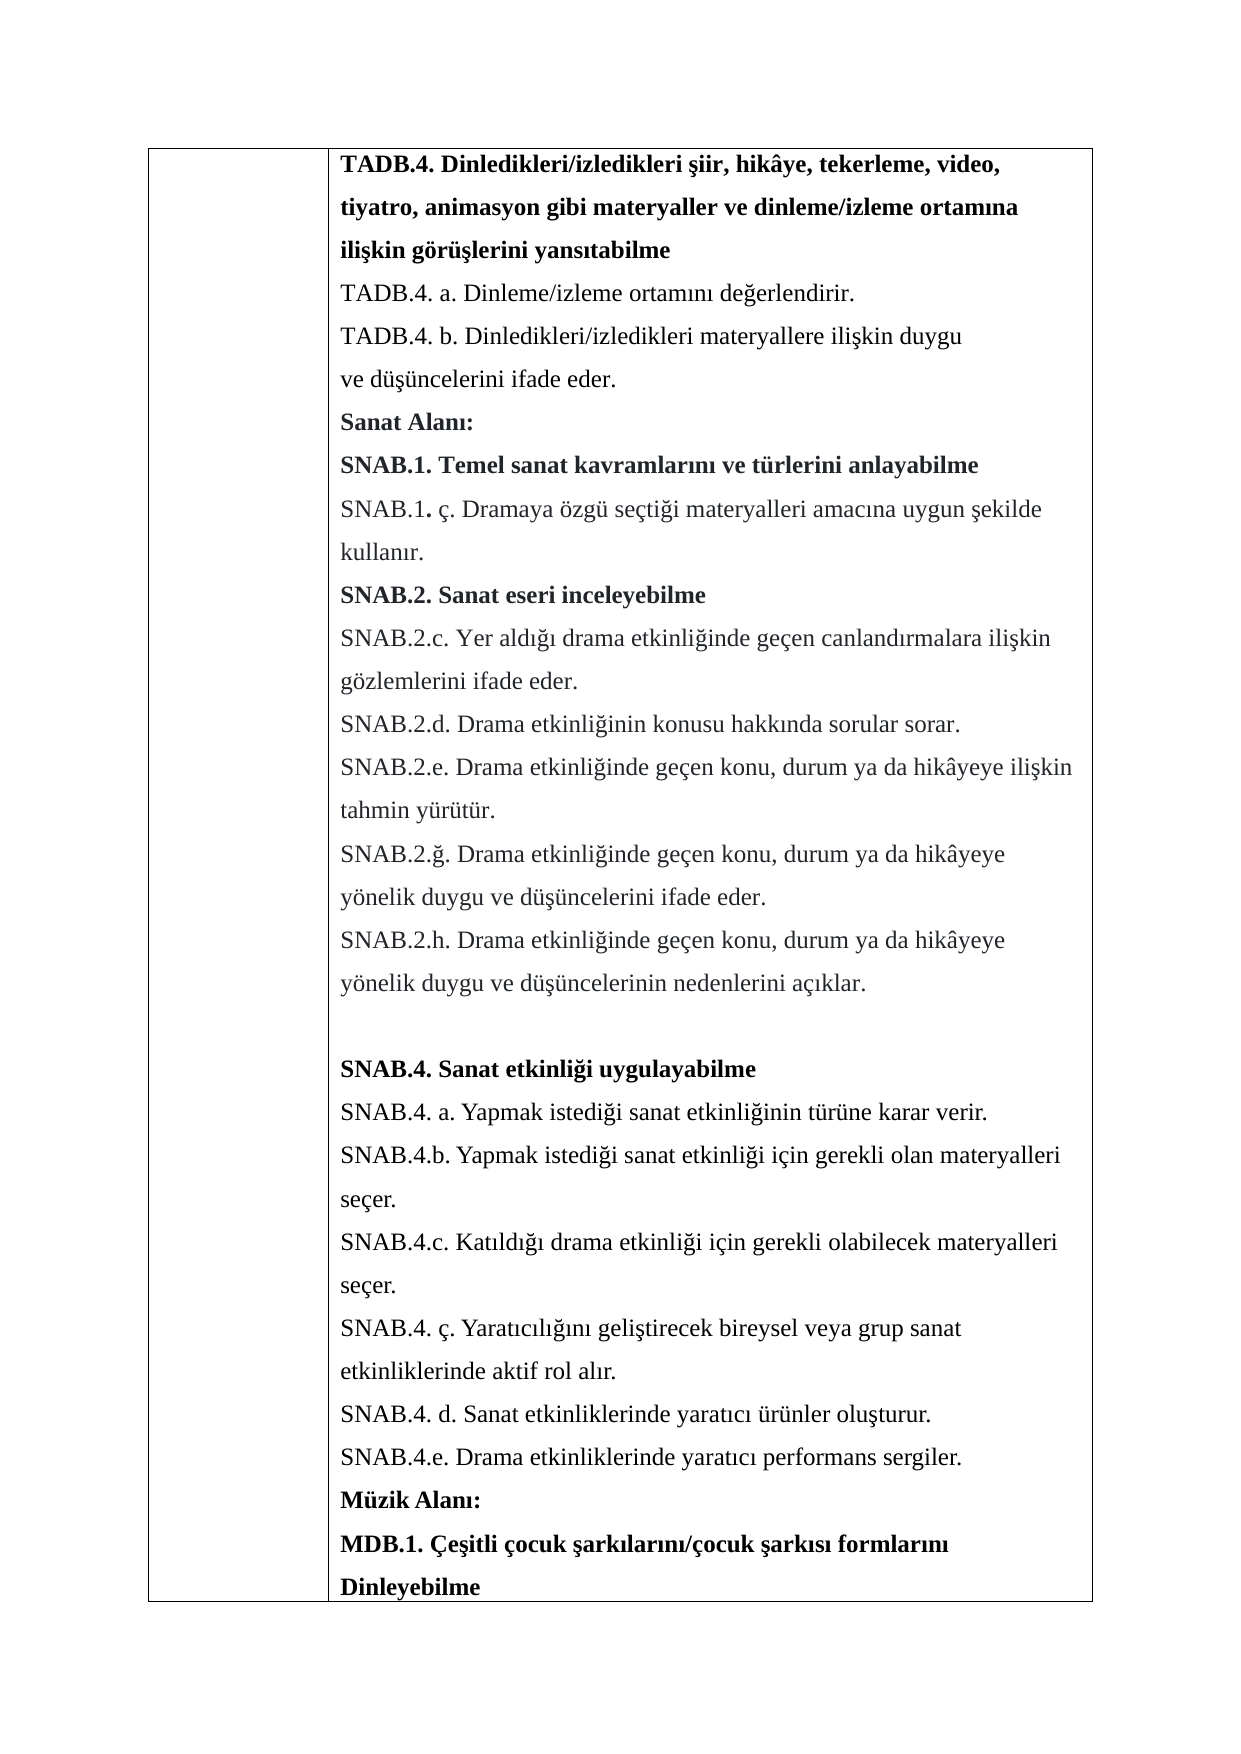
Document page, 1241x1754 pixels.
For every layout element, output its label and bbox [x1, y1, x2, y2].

table_cell [329, 149, 1092, 1601]
table_cell [149, 149, 328, 1601]
